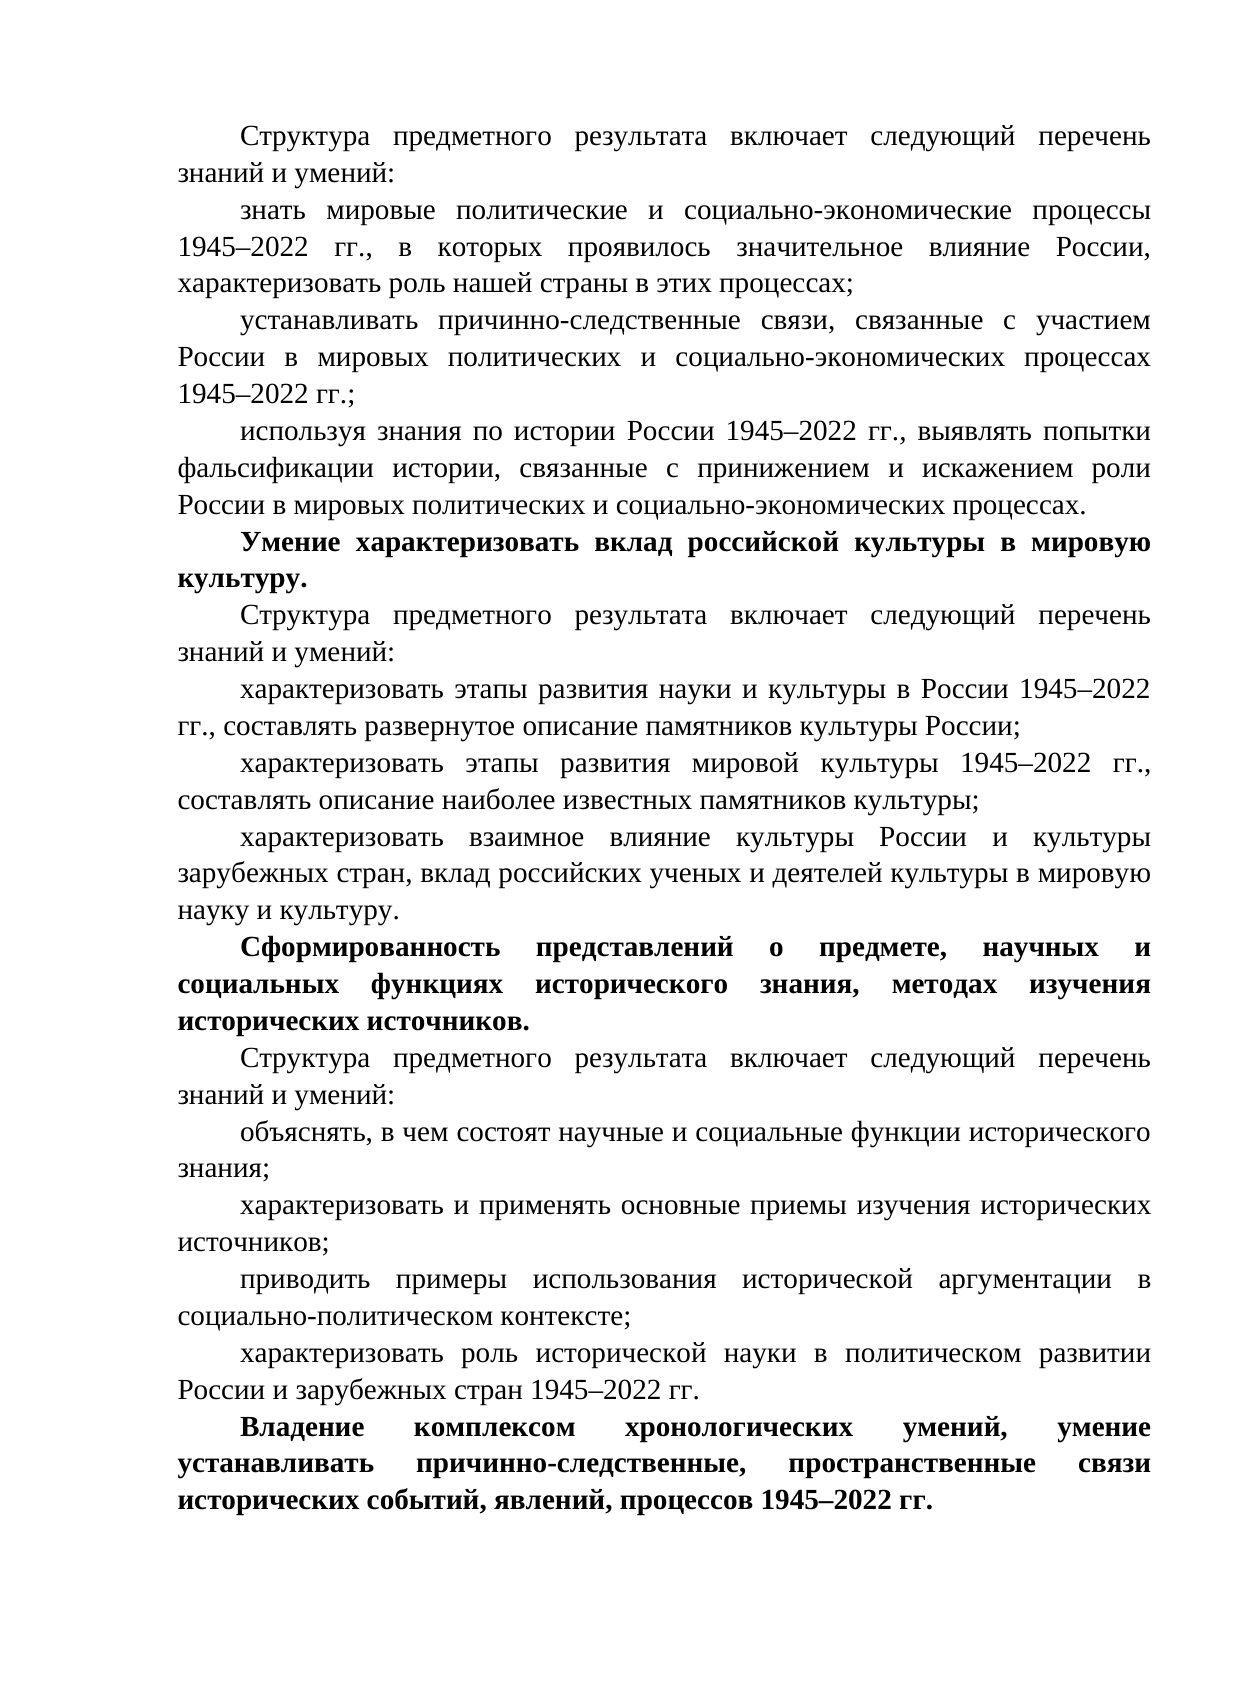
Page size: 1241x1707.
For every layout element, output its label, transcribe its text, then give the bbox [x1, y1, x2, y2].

text Структура предметного результата включает следующий перечень знаний и умений: [177, 597, 1152, 668]
text Структура предметного результата включает следующий перечень знаний и умений: [177, 118, 1152, 188]
text характеризовать этапы развития мировой культуры 1945–2022 гг., составлять описание наиболее известных памятников культуры; [177, 745, 1152, 815]
text используя знания по истории России 1945–2022 гг., выявлять попытки фальсификации истории, связанные с принижением и искажением роли России в мировых политических и социально-экономических процессах. [177, 413, 1152, 520]
text устанавливать причинно-следственные связи, связанные с участием России в мировых политических и социально-экономических процессах 1945–2022 гг.; [177, 302, 1152, 410]
text Структура предметного результата включает следующий перечень знаний и умений: [177, 1040, 1152, 1110]
text Владение комплексом хронологических умений, умение устанавливать причинно-следственные, пространственные связи исторических событий, явлений, процессов 1945–2022 гг. [177, 1409, 1152, 1516]
text объяснять, в чем состоят научные и социальные функции исторического знания; [177, 1114, 1152, 1184]
text Умение характеризовать вклад российской культуры в мировую культуру. [177, 524, 1152, 594]
text характеризовать этапы развития науки и культуры в России 1945–2022 гг., составлять развернутое описание памятников культуры России; [177, 671, 1152, 742]
text характеризовать взаимное влияние культуры России и культуры зарубежных стран, вклад российских ученых и деятелей культуры в мировую науку и культуру. [177, 819, 1152, 926]
text приводить примеры использования исторической аргументации в социально-политическом контексте; [177, 1261, 1152, 1332]
text знать мировые политические и социально-экономические процессы 1945–2022 гг., в которых проявилось значительное влияние России, характеризовать роль нашей страны в этих процессах; [177, 192, 1152, 299]
text Сформированность представлений о предмете, научных и социальных функциях исторического знания, методах изучения исторических источников. [177, 929, 1152, 1037]
text характеризовать роль исторической науки в политическом развитии России и зарубежных стран 1945–2022 гг. [177, 1335, 1152, 1405]
text характеризовать и применять основные приемы изучения исторических источников; [177, 1187, 1152, 1258]
